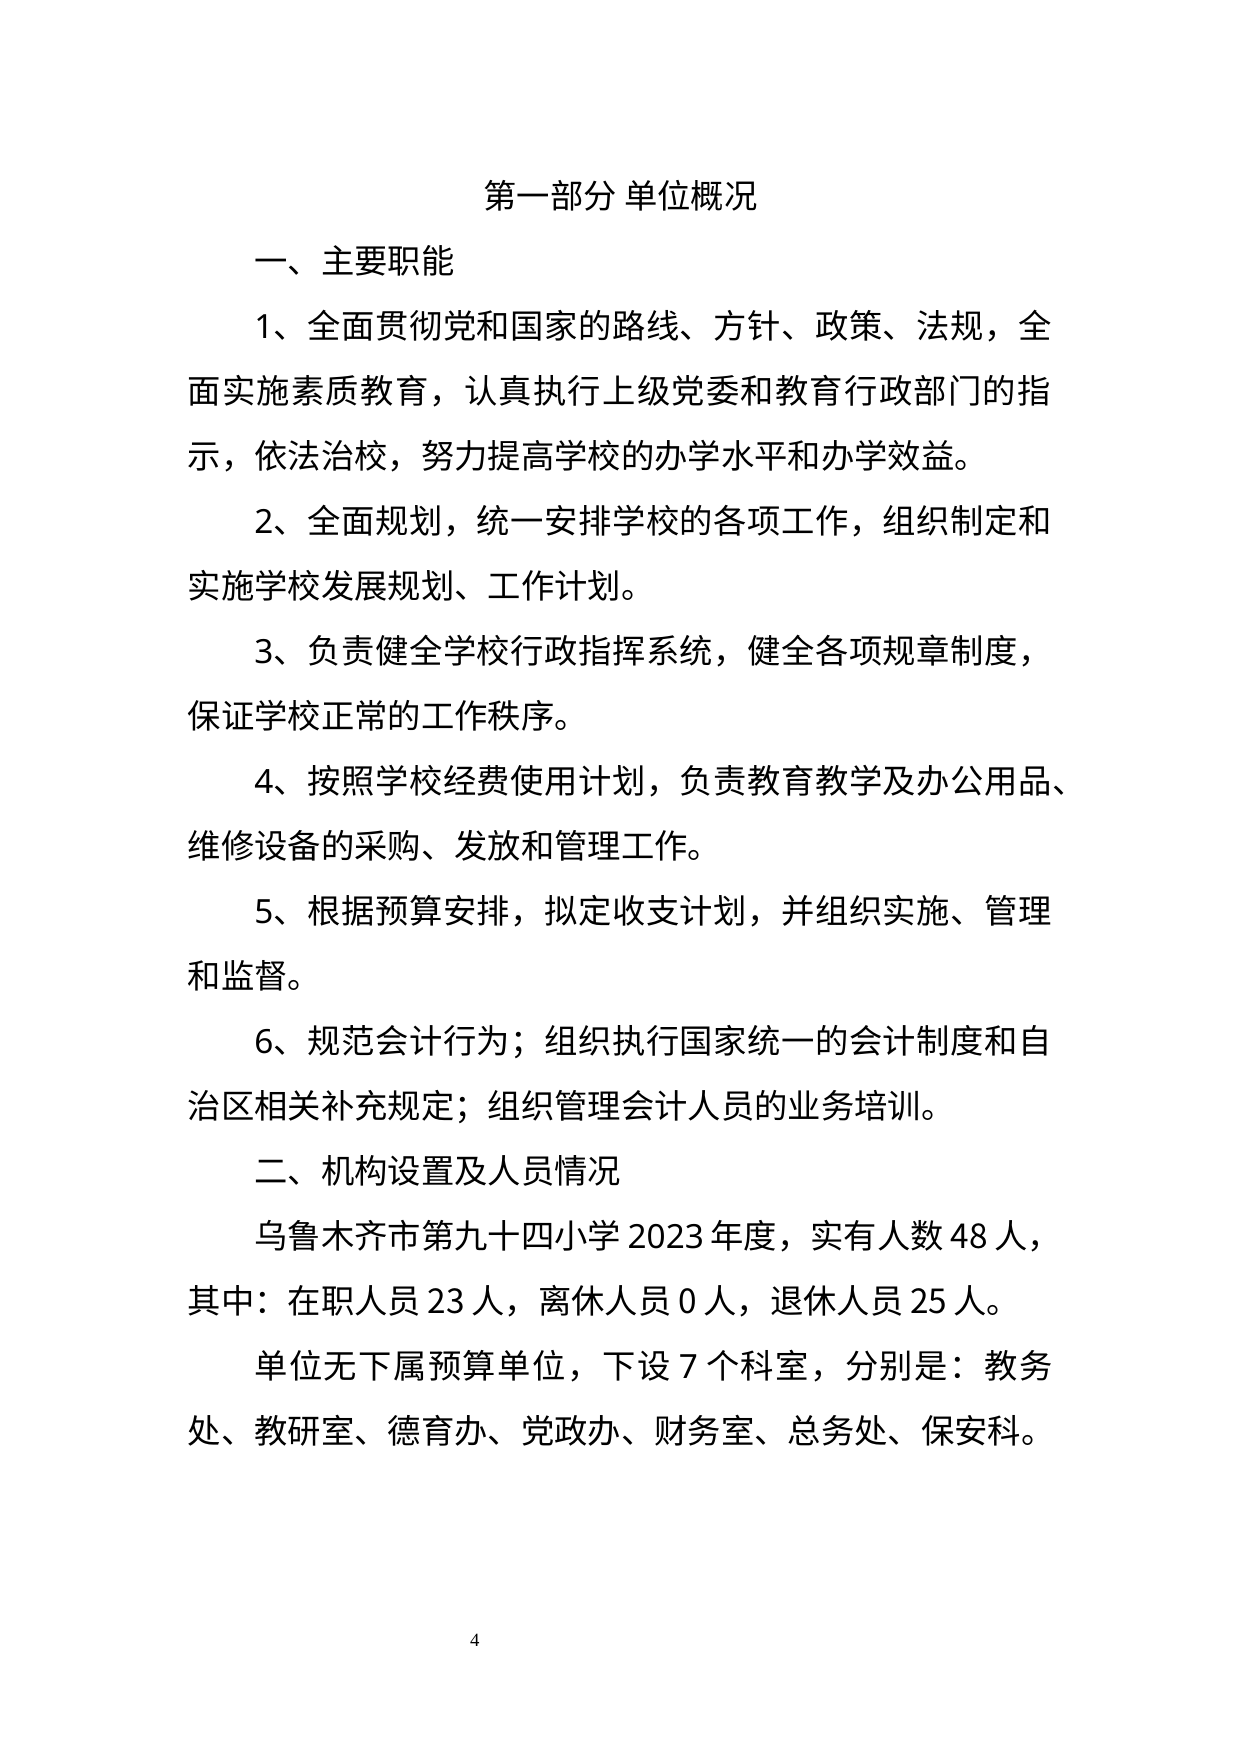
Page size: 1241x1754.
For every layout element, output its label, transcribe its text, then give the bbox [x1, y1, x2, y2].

text 5、根据预算安排，拟定收支计划，并组织实施、管理和监督。 [187, 877, 1053, 1007]
text 1、全面贯彻党和国家的路线、方针、政策、法规，全面实施素质教育，认真执行上级党委和教育行政部门的指示，依法治校，努力提高学校的办学水平和办学效益。 [187, 292, 1053, 487]
text 4、按照学校经费使用计划，负责教育教学及办公用品、维修设备的采购、发放和管理工作。 [187, 747, 1053, 877]
text 3、负责健全学校行政指挥系统，健全各项规章制度，保证学校正常的工作秩序。 [187, 617, 1053, 747]
text 单位无下属预算单位，下设7个科室，分别是：教务处、教研室、德育办、党政办、财务室、总务处、保安科。 [187, 1332, 1053, 1462]
text 6、规范会计行为；组织执行国家统一的会计制度和自治区相关补充规定；组织管理会计人员的业务培训。 [187, 1007, 1053, 1137]
text 2、全面规划，统一安排学校的各项工作，组织制定和实施学校发展规划、工作计划。 [187, 487, 1053, 617]
text 乌鲁木齐市第九十四小学2023年度，实有人数48人，其中：在职人员23人，离休人员0人，退休人员25人。 [187, 1202, 1053, 1332]
text 第一部分 单位概况 [187, 162, 1053, 227]
text 二、机构设置及人员情况 [187, 1137, 1053, 1202]
text 一、主要职能 [187, 227, 1053, 292]
